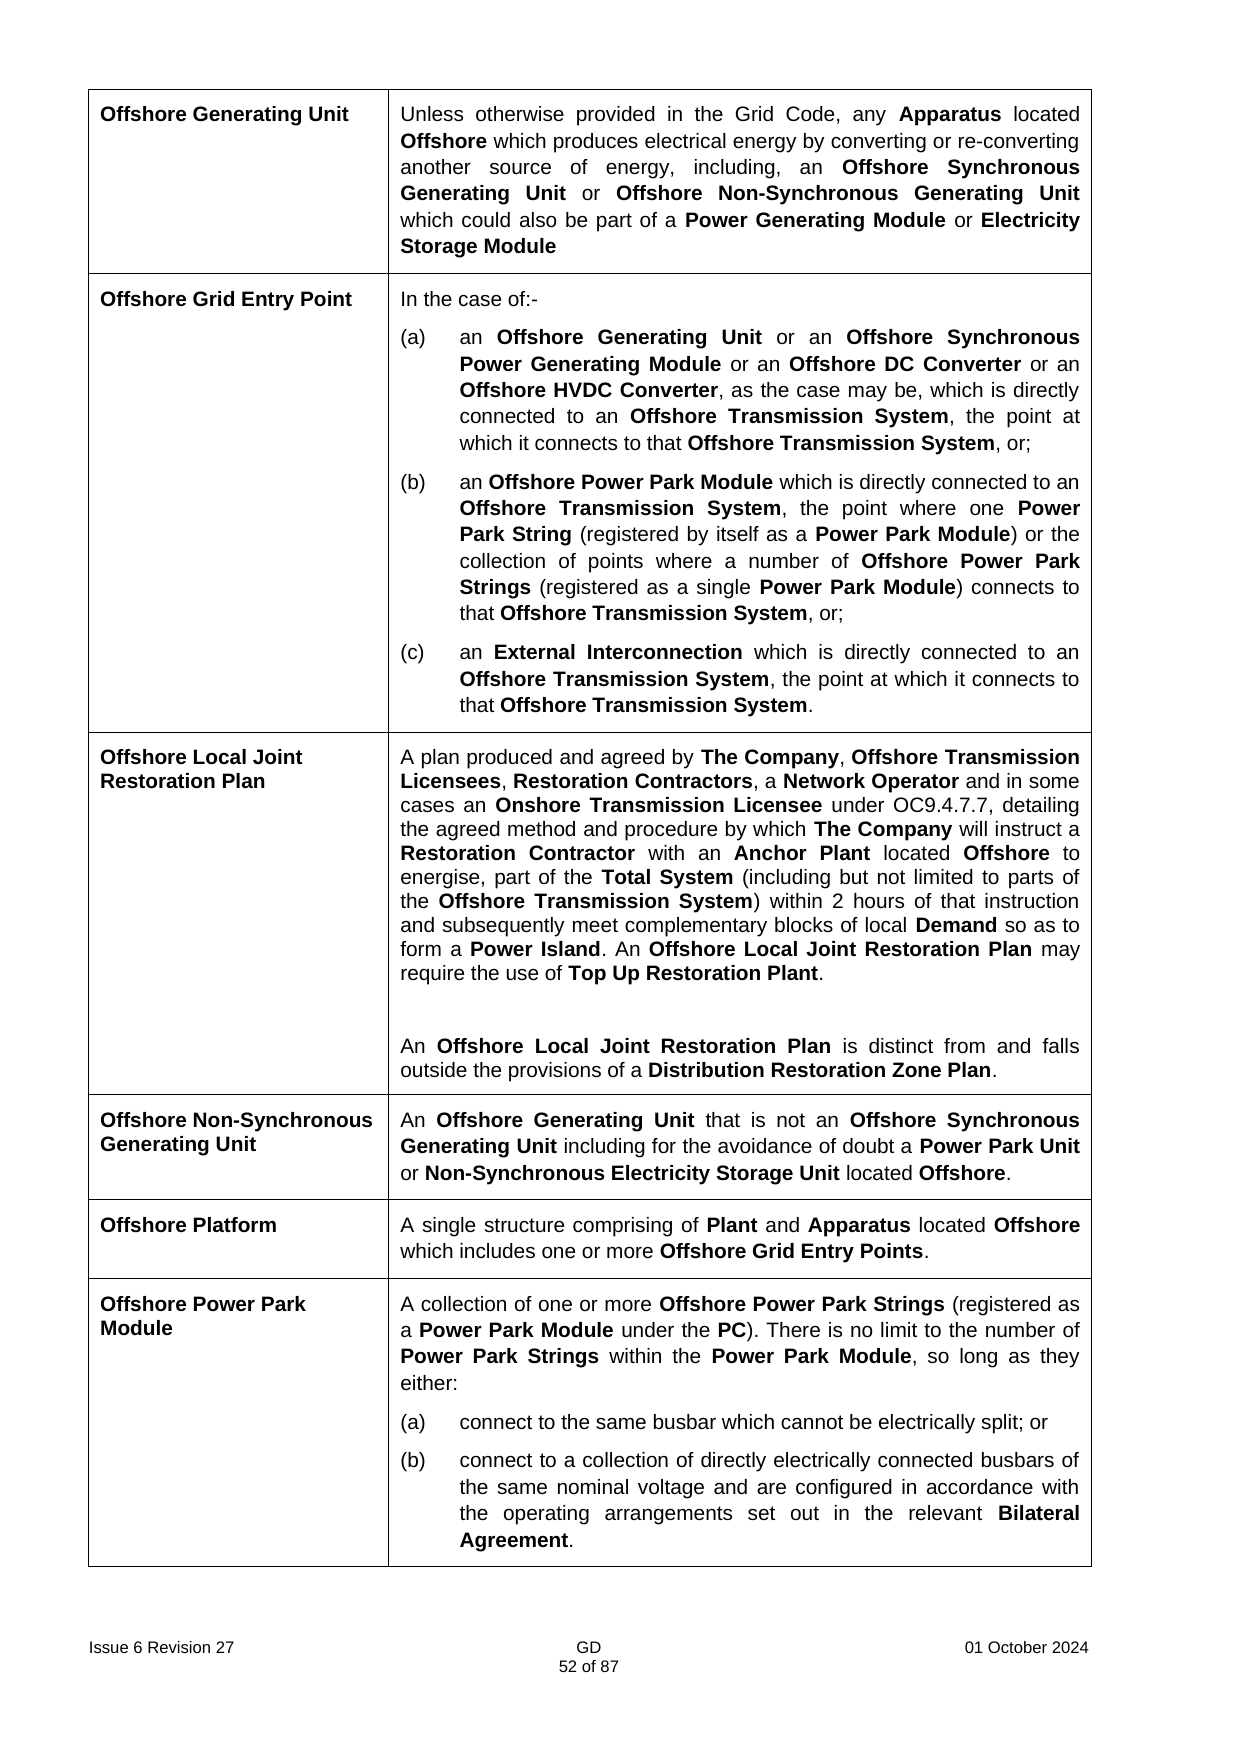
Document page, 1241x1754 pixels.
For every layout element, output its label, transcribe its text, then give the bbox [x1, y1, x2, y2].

table_cell Unless otherwise provided in the Grid Code, any Apparatus located Offshore which produces electrical energy by converting or re-converting another source of energy, including, an Offshore Synchronous Generating Unit or Offshore Non-Synchronous Generating Unit which could also be part of a Power Generating Module or Electricity Storage Module [389, 90, 1091, 273]
table_cell Offshore Local Joint Restoration Plan [89, 733, 388, 1094]
table_cell Offshore Power Park Module [89, 1279, 388, 1566]
table_cell A collection of one or more Offshore Power Park Strings (registered as a Power Park Module under the PC). There is no limit to the number of Power Park Strings within the Power Park Module, so long as they either: (a) connect to the same busbar which cannot be electrically split; or (b) connect to a collection of directly electrically connected busbars of the same nominal voltage and are configured in accordance with the operating arrangements set out in the relevant Bilateral Agreement. [389, 1279, 1091, 1566]
table_cell A plan produced and agreed by The Company, Offshore Transmission Licensees, Restoration Contractors, a Network Operator and in some cases an Onshore Transmission Licensee under OC9.4.7.7, detailing the agreed method and procedure by which The Company will instruct a Restoration Contractor with an Anchor Plant located Offshore to energise, part of the Total System (including but not limited to parts of the Offshore Transmission System) within 2 hours of that instruction and subsequently meet complementary blocks of local Demand so as to form a Power Island. An Offshore Local Joint Restoration Plan may require the use of Top Up Restoration Plant. An Offshore Local Joint Restoration Plan is distinct from and falls outside the provisions of a Distribution Restoration Zone Plan [389, 733, 1091, 1094]
table_cell A single structure comprising of Plant and Apparatus located Offshore which includes one or more Offshore Grid Entry Points. [389, 1200, 1091, 1278]
table_cell In the case of:- (a) an Offshore Generating Unit or an Offshore Synchronous Power Generating Module or an Offshore DC Converter or an Offshore HVDC Converter, as the case may be, which is directly connected to an Offshore Transmission System, the point at which it connects to that Offshore Transmission System, or; (b) an Offshore Power Park Module which is directly connected to an Offshore Transmission System, the point where one Power Park String (registered by itself as a Power Park Module) or the collection of points where a number of Offshore Power Park Strings (registered as a single Power Park Module) connects to that Offshore Transmission System, or; (c) an External Interconnection which is directly connected to an Offshore Transmission System, the point at which it connects to that Offshore Transmission System. [389, 274, 1091, 732]
table_cell Offshore Grid Entry Point [89, 274, 388, 732]
table_cell Offshore Platform [89, 1200, 388, 1278]
table_cell An Offshore Generating Unit that is not an Offshore Synchronous Generating Unit including for the avoidance of doubt a Power Park Unit or Non-Synchronous Electricity Storage Unit located Offshore. [389, 1095, 1091, 1199]
table_cell Offshore Generating Unit [89, 90, 388, 273]
table_cell Offshore Non-Synchronous Generating Unit [89, 1095, 388, 1199]
